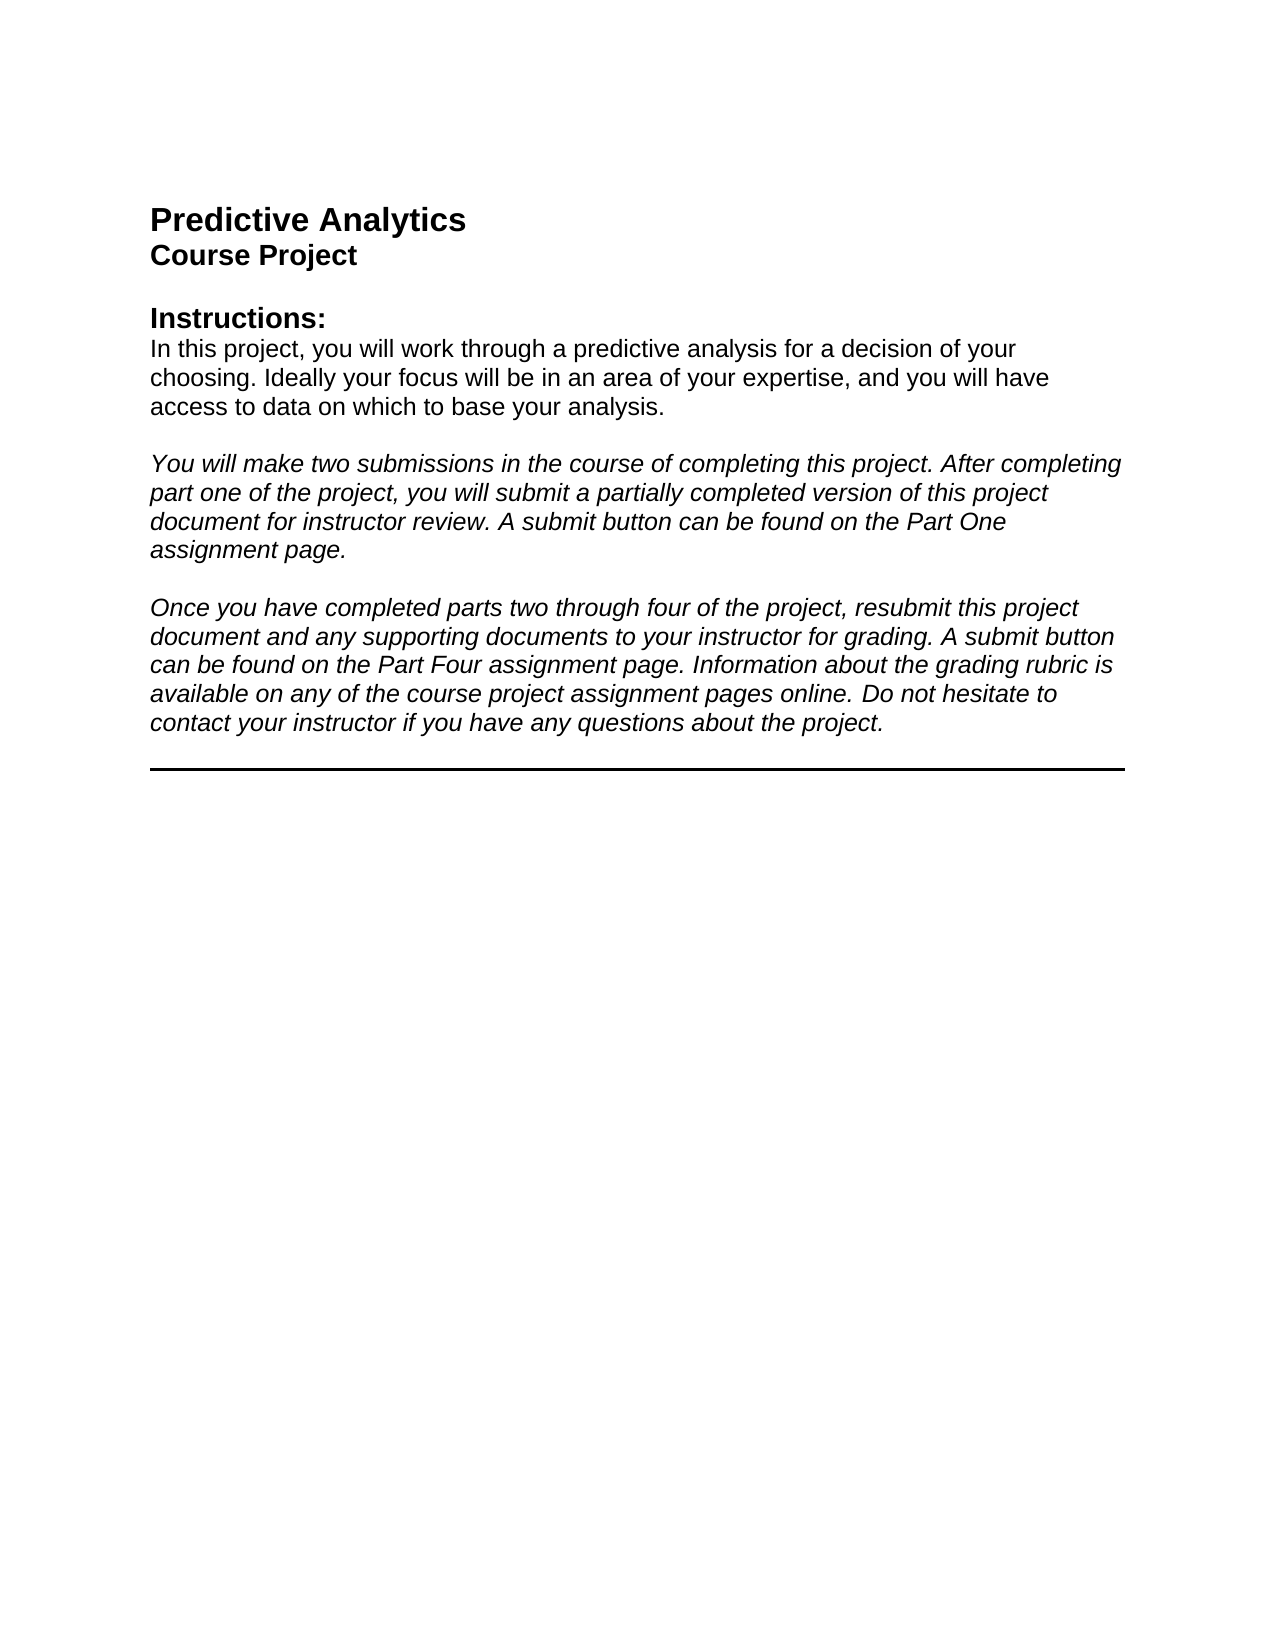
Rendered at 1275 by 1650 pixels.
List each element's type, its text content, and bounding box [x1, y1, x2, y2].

text Once you have completed parts two through four of the project, resubmit this project document and any supporting documents to your instructor for grading. A submit button can be found on the Part Four assignment page. Information about the grading rubric is available on any of the course project assignment pages online. Do not hesitate to contact your instructor if you have any questions about the project. [150, 593, 1125, 737]
subtitle Predictive Analytics [150, 200, 1125, 238]
text In this project, you will work through a predictive analysis for a decision of your choosing. Ideally your focus will be in an area of your expertise, and you will have access to data on which to base your analysis. [150, 334, 1125, 421]
text Instructions: [150, 301, 1125, 334]
text You will make two submissions in the course of completing this project. After completing part one of the project, you will submit a partially completed version of this project document for instructor review. A submit button can be found on the Part One assignment page. [150, 449, 1125, 564]
text Course Project [150, 238, 1125, 272]
